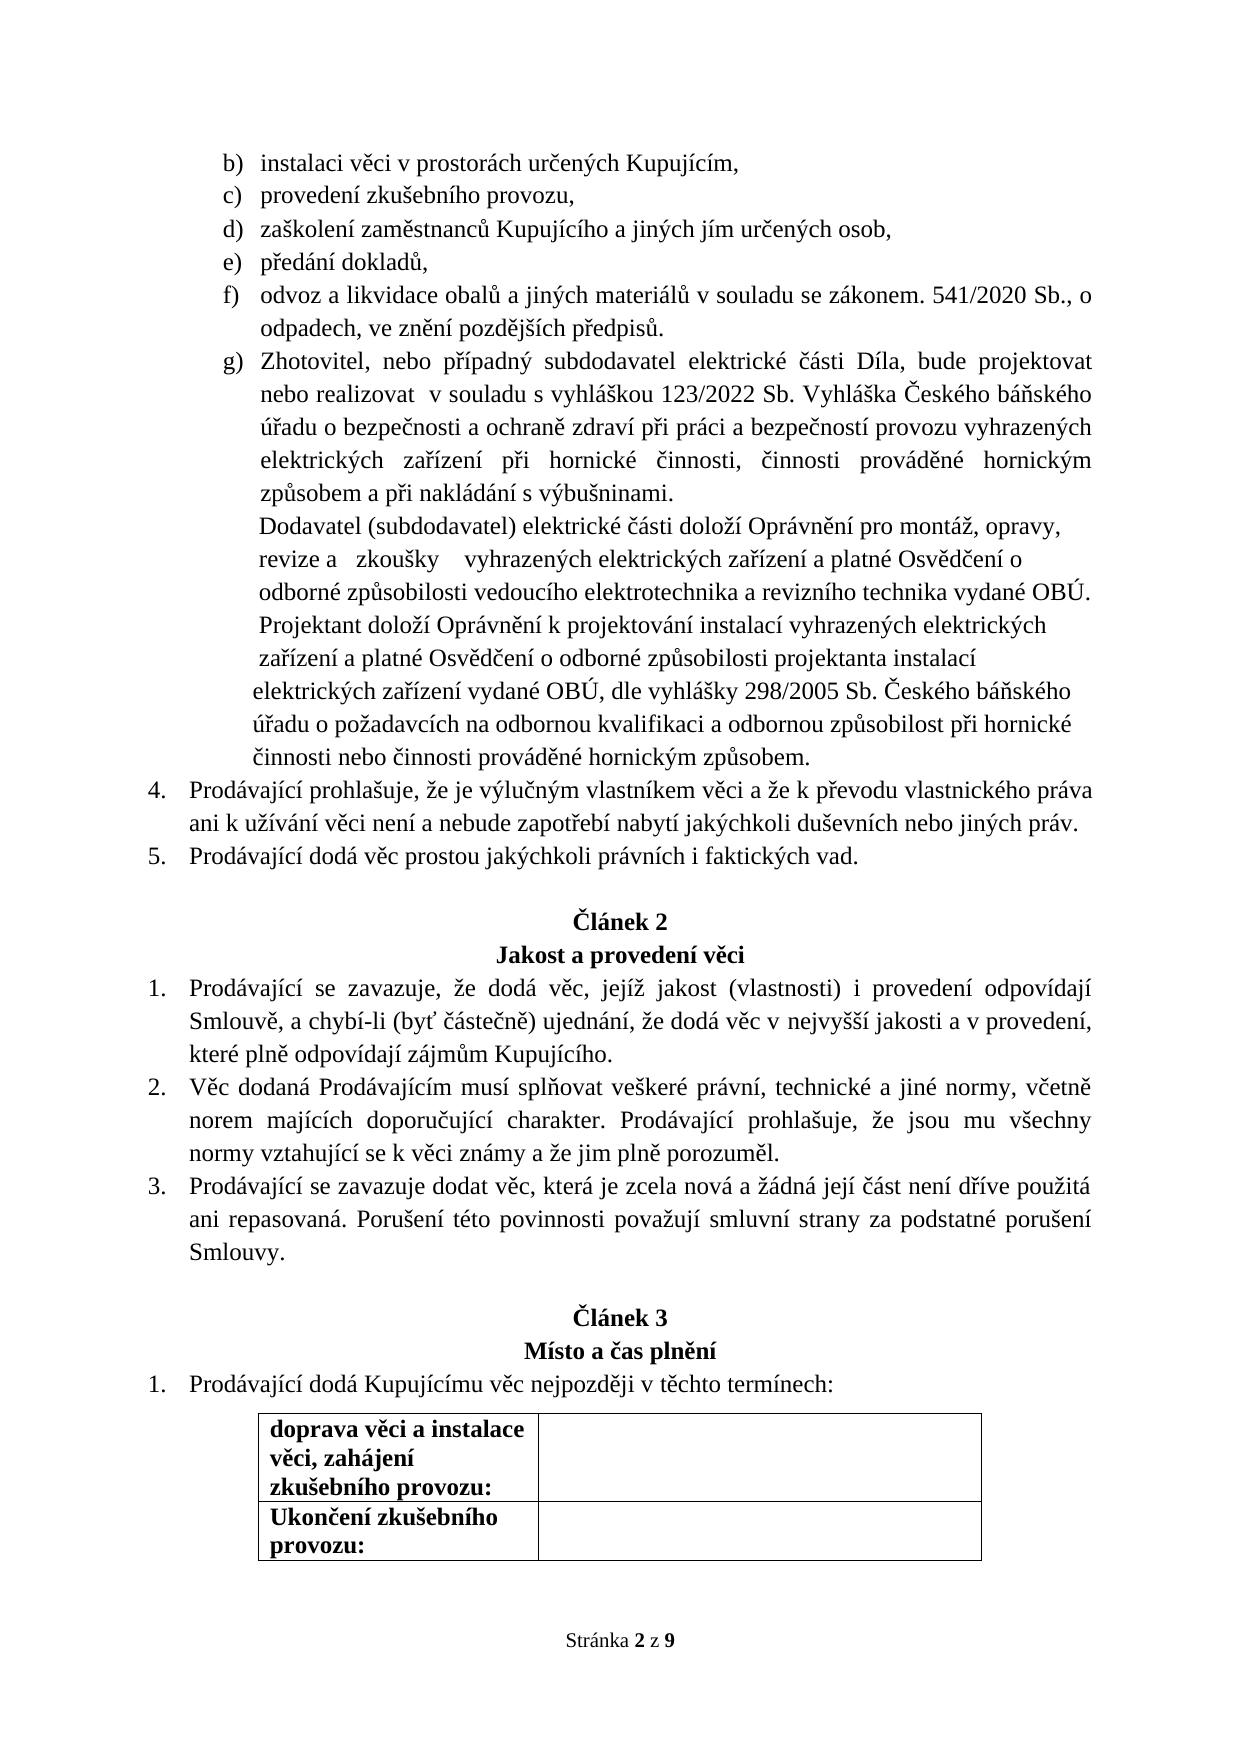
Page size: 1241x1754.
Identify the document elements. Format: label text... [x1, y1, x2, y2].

list Prodávající dodá Kupujícímu věc nejpozději v těchto termínech: [148, 1369, 1093, 1398]
text Prodávající dodá věc prostou jakýchkoli právních i faktických vad. [148, 841, 1093, 870]
text předání dokladů, [223, 247, 1093, 275]
table_cell Ukončení zkušebního provozu: [259, 1502, 538, 1560]
text revize a zkoušky vyhrazených elektrických zařízení a platné Osvědčení o [184, 544, 1093, 573]
text Dodavatel (subdodavatel) elektrické části doloží Oprávnění pro montáž, opravy, [184, 511, 1093, 539]
table_cell [539, 1502, 981, 1560]
table_header doprava věci a instalace věci, zahájení zkušebního provozu: [259, 1414, 538, 1501]
text elektrických zařízení vydané OBÚ, dle vyhlášky 298/2005 Sb. Českého báňského [184, 676, 1093, 705]
text úřadu o požadavcích na odbornou kvalifikaci a odbornou způsobilost při hornické [184, 709, 1093, 738]
list Věc dodaná Prodávajícím musí splňovat veškeré právní, technické a jiné normy, včetně norem majících doporučující charakter. Prodávající prohlašuje, že jsou mu všechny normy vztahující se k věci známy a že jim plně porozuměl. [148, 1072, 1093, 1167]
text Článek 2 [148, 907, 1093, 936]
text odvoz a likvidace obalů a jiných materiálů v souladu se zákonem. 541/2020 Sb., o odpadech, ve znění pozdějších předpisů. [223, 280, 1093, 341]
text činnosti nebo činnosti prováděné hornickým způsobem. [184, 742, 1093, 771]
list Prodávající se zavazuje, že dodá věc, jejíž jakost (vlastnosti) i provedení odpovídají Smlouvě, a chybí-li (byť částečně) ujednání, že dodá věc v nejvyšší jakosti a v provedení, které plně odpovídají zájmům Kupujícího. [148, 973, 1093, 1068]
table_header [539, 1414, 981, 1501]
text Zhotovitel, nebo případný subdodavatel elektrické části Díla, bude projektovat nebo realizovat v souladu s vyhláškou 123/2022 Sb. Vyhláška Českého báňského úřadu o bezpečnosti a ochraně zdraví při práci a bezpečností provozu vyhrazených elektrických zařízení při hornické činnosti, činnosti prováděné hornickým způsobem a při nakládání s výbušninami. [223, 346, 1093, 507]
text odborné způsobilosti vedoucího elektrotechnika a revizního technika vydané OBÚ. [184, 577, 1093, 606]
text Místo a čas plnění [148, 1336, 1093, 1365]
text instalaci věci v prostorách určených Kupujícím, [223, 148, 1093, 176]
text Jakost a provedení věci [148, 940, 1093, 969]
text zaškolení zaměstnanců Kupujícího a jiných jím určených osob, [223, 214, 1093, 242]
text Prodávající se zavazuje dodat věc, která je zcela nová a žádná její část není dříve použitá ani repasovaná. Porušení této povinnosti považují smluvní strany za podstatné porušení Smlouvy. [148, 1171, 1093, 1266]
text zařízení a platné Osvědčení o odborné způsobilosti projektanta instalací [184, 643, 1093, 672]
text Článek 3 [148, 1303, 1093, 1332]
text Projektant doloží Oprávnění k projektování instalací vyhrazených elektrických [184, 610, 1093, 639]
text provedení zkušebního provozu, [223, 181, 1093, 209]
text Prodávající prohlašuje, že je výlučným vlastníkem věci a že k převodu vlastnického práva ani k užívání věci není a nebude zapotřebí nabytí jakýchkoli duševních nebo jiných práv. [148, 775, 1093, 837]
